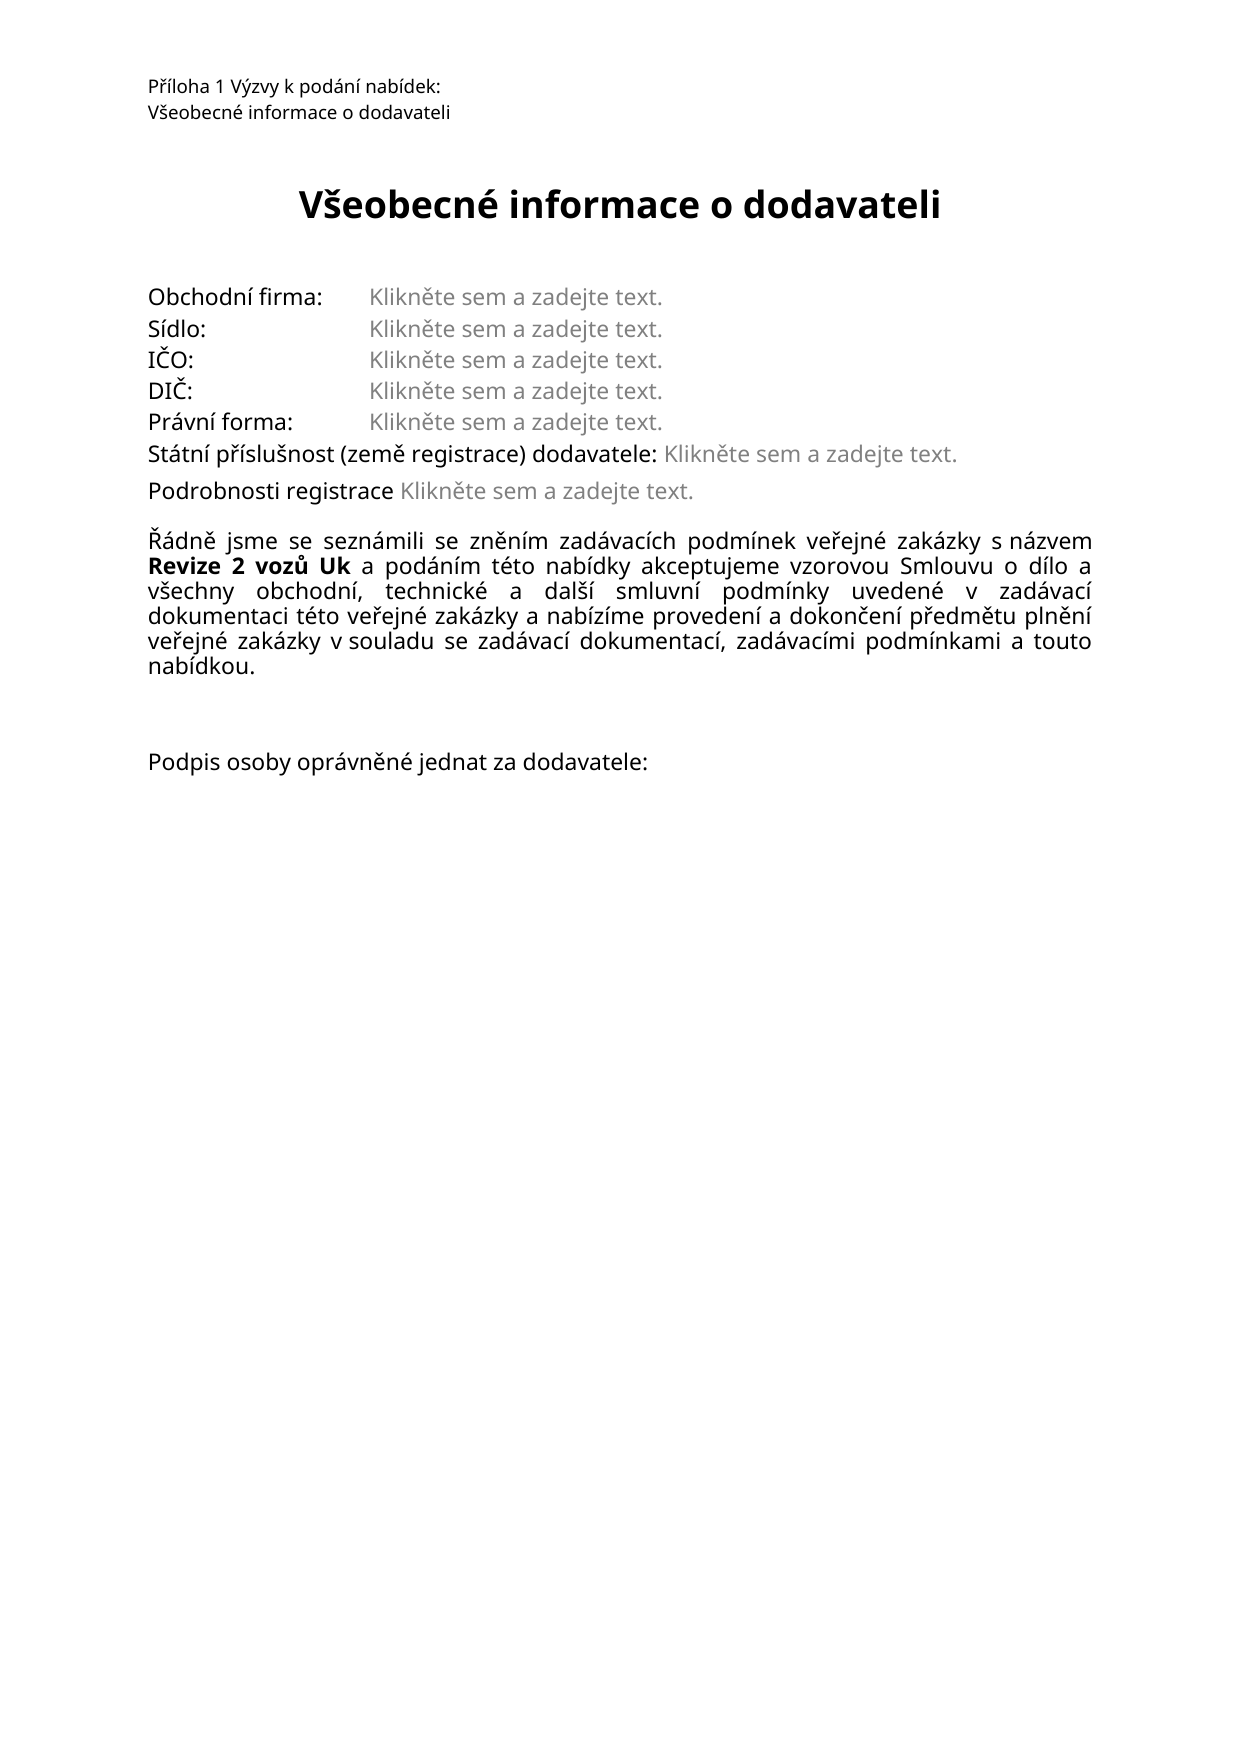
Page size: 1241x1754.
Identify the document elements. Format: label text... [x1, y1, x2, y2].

text Sídlo: [148, 317, 1093, 342]
text DIČ: [148, 379, 1093, 404]
text Státní příslušnost (země registrace) dodavatele: [148, 442, 1093, 467]
text Obchodní firma: [148, 286, 1093, 311]
text Podpis osoby oprávněné jednat za dodavatele: [148, 746, 1093, 777]
text IČO: [148, 348, 1093, 373]
text Podrobnosti registrace [148, 479, 1093, 504]
title Všeobecné informace o dodavateli [148, 178, 1093, 229]
text Řádně jsme se seznámili se zněním zadávacích podmínek veřejné zakázky s názvem Revize 2 vozů Uk a podáním této nabídky akceptujeme vzorovou Smlouvu o dílo a všechny obchodní, technické a další smluvní podmínky uvedené v zadávací dokumentaci této veřejné zakázky a nabízíme provedení a dokončení předmětu plnění veřejné zakázky v souladu se zadávací dokumentací, zadávacími podmínkami a touto nabídkou. [148, 529, 1093, 679]
text Právní forma: [148, 411, 1093, 436]
